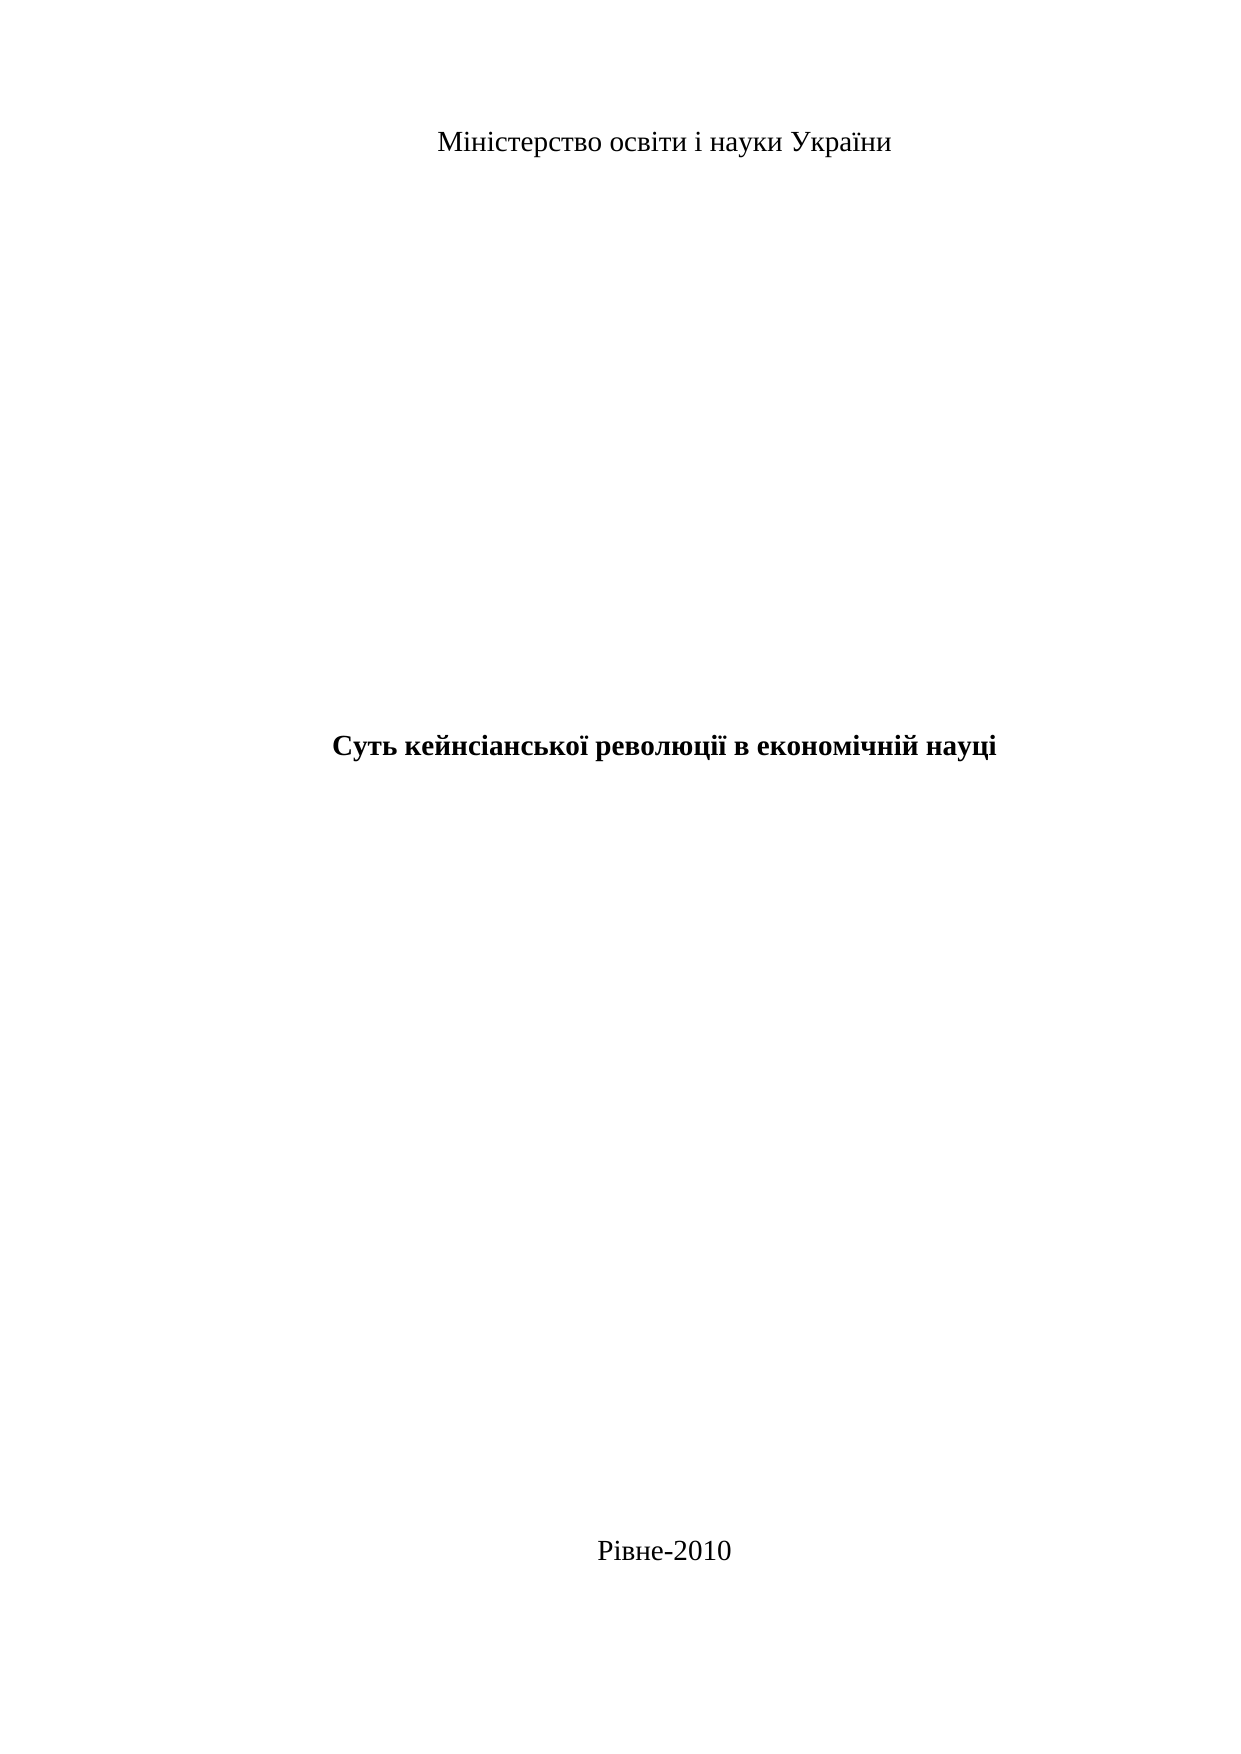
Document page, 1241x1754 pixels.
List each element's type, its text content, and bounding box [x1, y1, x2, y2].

text Міністерство освіти і науки України [177, 124, 1152, 158]
text Суть кейнсіанської революції в економічній науці [177, 728, 1152, 761]
title Рівне-2010 [177, 1533, 1152, 1566]
